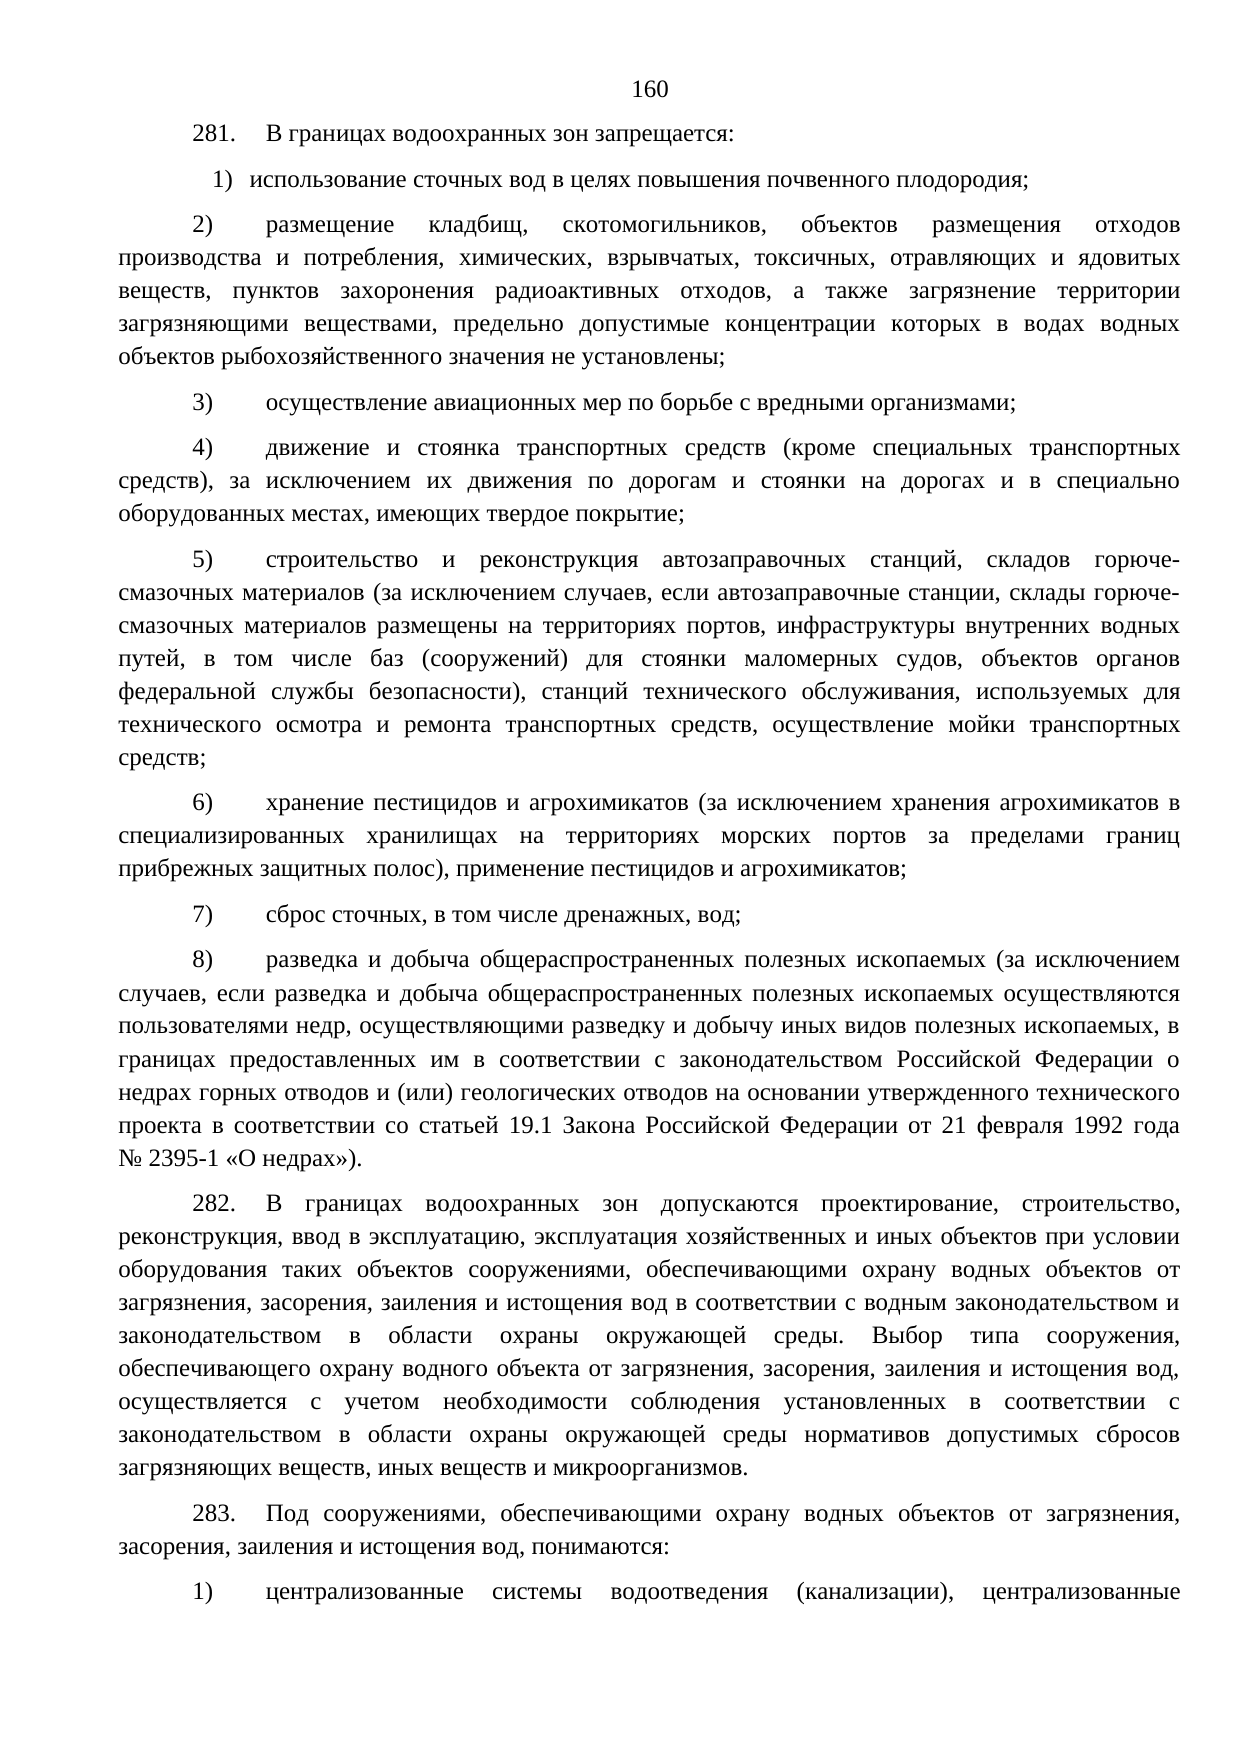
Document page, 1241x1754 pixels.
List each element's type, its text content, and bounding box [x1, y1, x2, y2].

list размещение кладбищ, скотомогильников, объектов размещения отходов производства и потребления, химических, взрывчатых, токсичных, отравляющих и ядовитых веществ, пунктов захоронения радиоактивных отходов, а также загрязнение территории загрязняющими веществами, предельно допустимые концентрации которых в водах водных объектов рыбохозяйственного значения не установлены; [118, 209, 1181, 370]
list В границах водоохранных зон запрещается: [118, 118, 1181, 147]
list движение и стоянка транспортных средств (кроме специальных транспортных средств), за исключением их движения по дорогам и стоянки на дорогах и в специально оборудованных местах, имеющих твердое покрытие; [118, 432, 1181, 527]
list строительство и реконструкция автозаправочных станций, складов горюче-смазочных материалов (за исключением случаев, если автозаправочные станции, склады горюче-смазочных материалов размещены на территориях портов, инфраструктуры внутренних водных путей, в том числе баз (сооружений) для стоянки маломерных судов, объектов органов федеральной службы безопасности), станций технического обслуживания, используемых для технического осмотра и ремонта транспортных средств, осуществление мойки транспортных средств; [118, 544, 1181, 771]
list осуществление авиационных мер по борьбе с вредными организмами; [118, 387, 1181, 416]
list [118, 1576, 1181, 1605]
list использование сточных вод в целях повышения почвенного плодородия; [212, 164, 1181, 192]
list разведка и добыча общераспространенных полезных ископаемых (за исключением случаев, если разведка и добыча общераспространенных полезных ископаемых осуществляются пользователями недр, осуществляющими разведку и добычу иных видов полезных ископаемых, в границах предоставленных им в соответствии с законодательством Российской Федерации о недрах горных отводов и (или) геологических отводов на основании утвержденного технического проекта в соответствии со статьей 19.1 Закона Российской Федерации от № 2395-1 «О недрах»). [118, 944, 1181, 1171]
list В границах водоохранных зон допускаются проектирование, строительство, реконструкция, ввод в эксплуатацию, эксплуатация хозяйственных и иных объектов при условии оборудования таких объектов сооружениями, обеспечивающими охрану водных объектов от загрязнения, засорения, заиления и истощения вод в соответствии с водным законодательством и законодательством в области охраны окружающей среды. Выбор типа сооружения, обеспечивающего охрану водного объекта от загрязнения, засорения, заиления и истощения вод, осуществляется с учетом необходимости соблюдения установленных в соответствии с законодательством в области охраны окружающей среды нормативов допустимых сбросов загрязняющих веществ, иных веществ и микроорганизмов. [118, 1188, 1181, 1481]
list Под сооружениями, обеспечивающими охрану водных объектов от загрязнения, засорения, заиления и истощения вод, понимаются: [118, 1498, 1181, 1560]
list сброс сточных, в том числе дренажных, вод; [118, 899, 1181, 928]
list хранение пестицидов и агрохимикатов (за исключением хранения агрохимикатов в специализированных хранилищах на территориях морских портов за пределами границ прибрежных защитных полос), применение пестицидов и агрохимикатов; [118, 787, 1181, 882]
